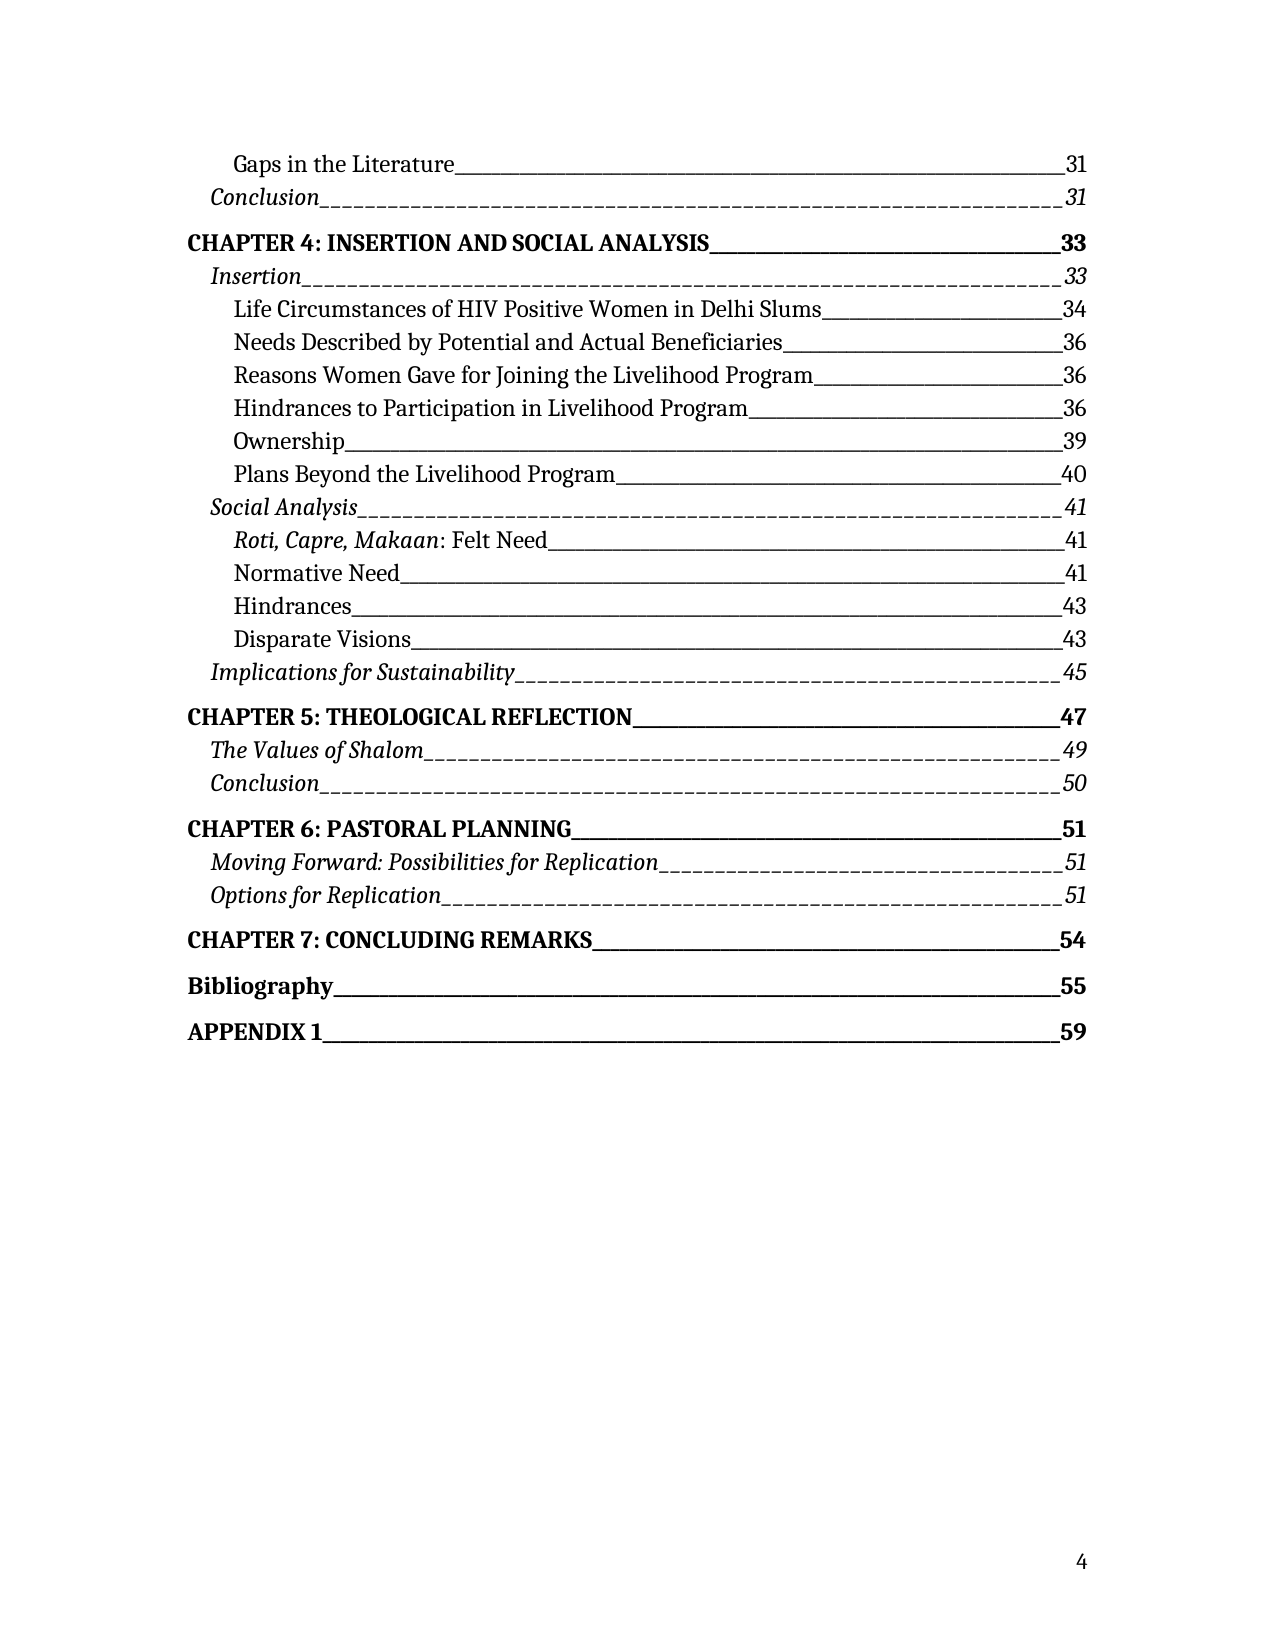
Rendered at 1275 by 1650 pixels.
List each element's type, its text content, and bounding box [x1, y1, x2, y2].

text Hindrances to Participation in Livelihood Program 36 [233, 394, 1087, 422]
text Hindrances 43 [233, 592, 1087, 621]
text Bibliography 55 [187, 972, 1087, 1001]
text Moving Forward: Possibilities for Replication 51 [210, 848, 1087, 877]
text Social Analysis 41 [210, 493, 1087, 521]
text Conclusion 50 [210, 769, 1087, 798]
text Disparate Visions 43 [233, 625, 1087, 653]
text Reasons Women Gave for Joining the Livelihood Program 36 [233, 361, 1087, 389]
text Gaps in the Literature 31 [233, 150, 1087, 179]
text Ownership 39 [233, 427, 1087, 455]
text Conclusion 31 [210, 183, 1087, 212]
text CHAPTER 5: THEOLOGICAL REFLECTION 47 [187, 703, 1087, 732]
text Plans Beyond the Livelihood Program 40 [233, 460, 1087, 488]
text Normative Need 41 [233, 559, 1087, 587]
text Insertion 33 [210, 262, 1087, 290]
text CHAPTER 4: INSERTION AND SOCIAL ANALYSIS 33 [187, 228, 1087, 257]
text Roti, Capre, Makaan: Felt Need 41 [233, 526, 1087, 554]
text Implications for Sustainability 45 [210, 658, 1087, 687]
text CHAPTER 7: CONCLUDING REMARKS 54 [187, 926, 1087, 955]
text Options for Replication 51 [210, 881, 1087, 910]
text Life Circumstances of HIV Positive Women in Delhi Slums 34 [233, 294, 1087, 323]
text The Values of Shalom 49 [210, 736, 1087, 765]
text Needs Described by Potential and Actual Beneficiaries 36 [233, 328, 1087, 356]
text APPENDIX 1 59 [187, 1017, 1087, 1046]
text CHAPTER 6: PASTORAL PLANNING 51 [187, 815, 1087, 844]
